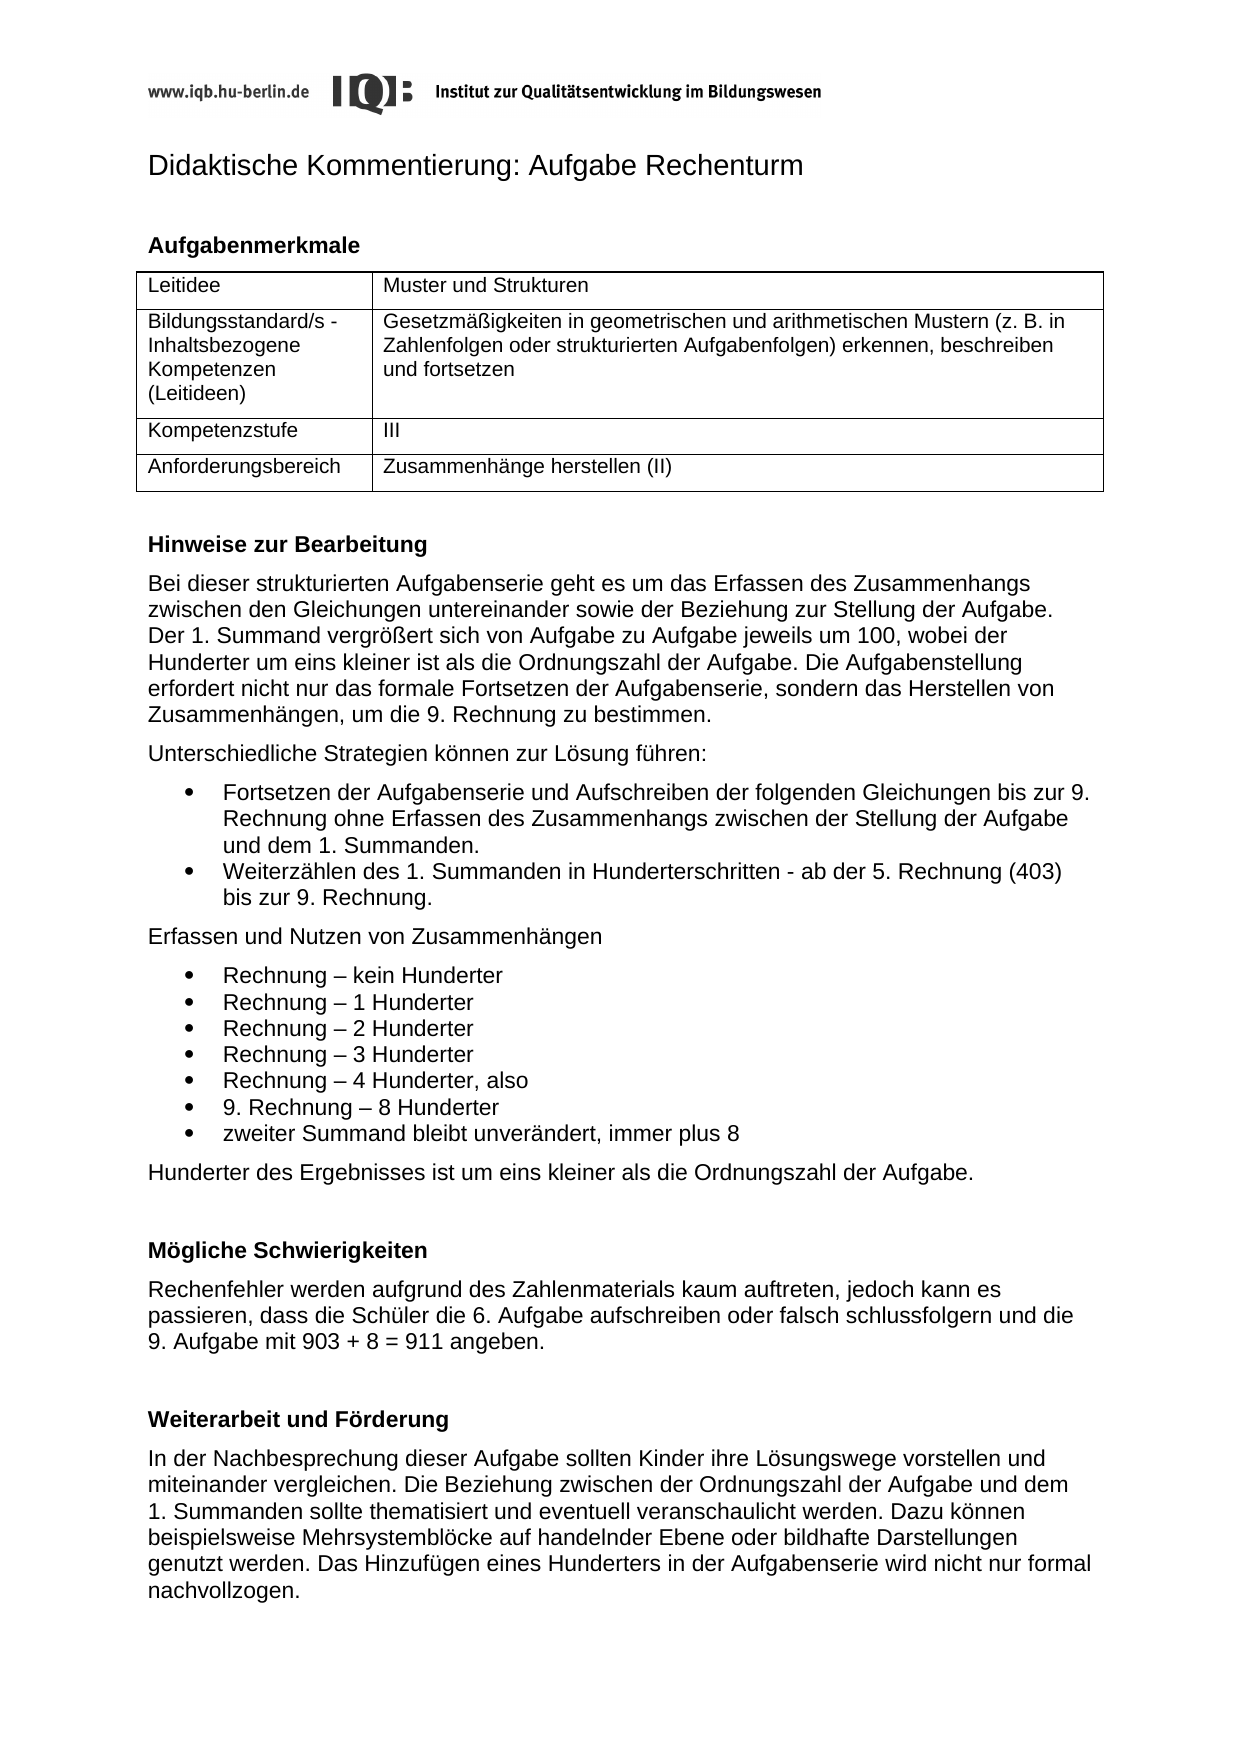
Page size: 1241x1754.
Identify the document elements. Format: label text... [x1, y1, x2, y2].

table_cell Zusammenhänge herstellen (II) [373, 455, 1103, 491]
text Unterschiedliche Strategien können zur Lösung führen: [148, 740, 1093, 766]
table_header Leitidee [137, 273, 372, 309]
list Rechnung – kein Hunderter [185, 962, 1093, 988]
table_cell Kompetenzstufe [137, 419, 372, 454]
list Rechnung – 4 Hunderter, also [185, 1067, 1093, 1094]
text Bei dieser strukturierten Aufgabenserie geht es um das Erfassen des Zusammenhangs zwischen den Gleichungen untereinander sowie der Beziehung zur Stellung der Aufgabe. Der 1. Summand vergrößert sich von Aufgabe zu Aufgabe jeweils um 100, wobei der Hunderter um eins kleiner ist als die Ordnungszahl der Aufgabe. Die Aufgabenstellung erfordert nicht nur das formale Fortsetzen der Aufgabenserie, sondern das Herstellen von Zusammenhängen, um die 9. Rechnung zu bestimmen. [148, 569, 1093, 728]
text Erfassen und Nutzen von Zusammenhängen [148, 923, 1093, 949]
list Rechnung – 2 Hunderter [185, 1015, 1093, 1041]
table_header Muster und Strukturen [373, 273, 1103, 309]
table_cell Gesetzmäßigkeiten in geometrischen und arithmetischen Mustern (z. B. in Zahlenfolgen oder strukturierten Aufgabenfolgen) erkennen, beschreiben und fortsetzen [373, 310, 1103, 417]
list zweiter Summand bleibt unverändert, immer plus 8 [185, 1120, 1093, 1147]
list Fortsetzen der Aufgabenserie und Aufschreiben der folgenden Gleichungen bis zur 9. Rechnung ohne Erfassen des Zusammenhangs zwischen der Stellung der Aufgabe und dem 1. Summanden. [185, 779, 1093, 858]
table_cell Bildungsstandard/s - Inhaltsbezogene Kompetenzen (Leitideen) [137, 310, 372, 417]
text Weiterarbeit und Förderung [148, 1406, 1093, 1432]
table_cell Anforderungsbereich [137, 455, 372, 491]
list 9. Rechnung – 8 Hunderter [185, 1094, 1093, 1120]
text In der Nachbesprechung dieser Aufgabe sollten Kinder ihre Lösungswege vorstellen und miteinander vergleichen. Die Beziehung zwischen der Ordnungszahl der Aufgabe und dem 1. Summanden sollte thematisiert und eventuell veranschaulicht werden. Dazu können beispielsweise Mehrsystemblöcke auf handelnder Ebene oder bildhafte Darstellungen genutzt werden. Das Hinzufügen eines Hunderters in der Aufgabenserie wird nicht nur formal nachvollzogen. [148, 1445, 1093, 1603]
table_cell III [373, 419, 1103, 454]
text Didaktische Kommentierung: Aufgabe Rechenturm [148, 148, 1093, 181]
text Hinweise zur Bearbeitung [148, 531, 1093, 557]
list Rechnung – 1 Hunderter [185, 988, 1093, 1015]
text Aufgabenmerkmale [148, 232, 1093, 259]
list Rechnung – 3 Hunderter [185, 1041, 1093, 1067]
list Weiterzählen des 1. Summanden in Hunderterschritten - ab der 5. Rechnung (403) bis zur 9. Rechnung. [185, 858, 1093, 911]
text Hunderter des Ergebnisses ist um eins kleiner als die Ordnungszahl der Aufgabe. [148, 1159, 1093, 1185]
text Rechenfehler werden aufgrund des Zahlenmaterials kaum auftreten, jedoch kann es passieren, dass die Schüler die 6. Aufgabe aufschreiben oder falsch schlussfolgern und die 9. Aufgabe mit 903 + 8 = 911 angeben. [148, 1276, 1093, 1355]
text Mögliche Schwierigkeiten [148, 1237, 1093, 1263]
